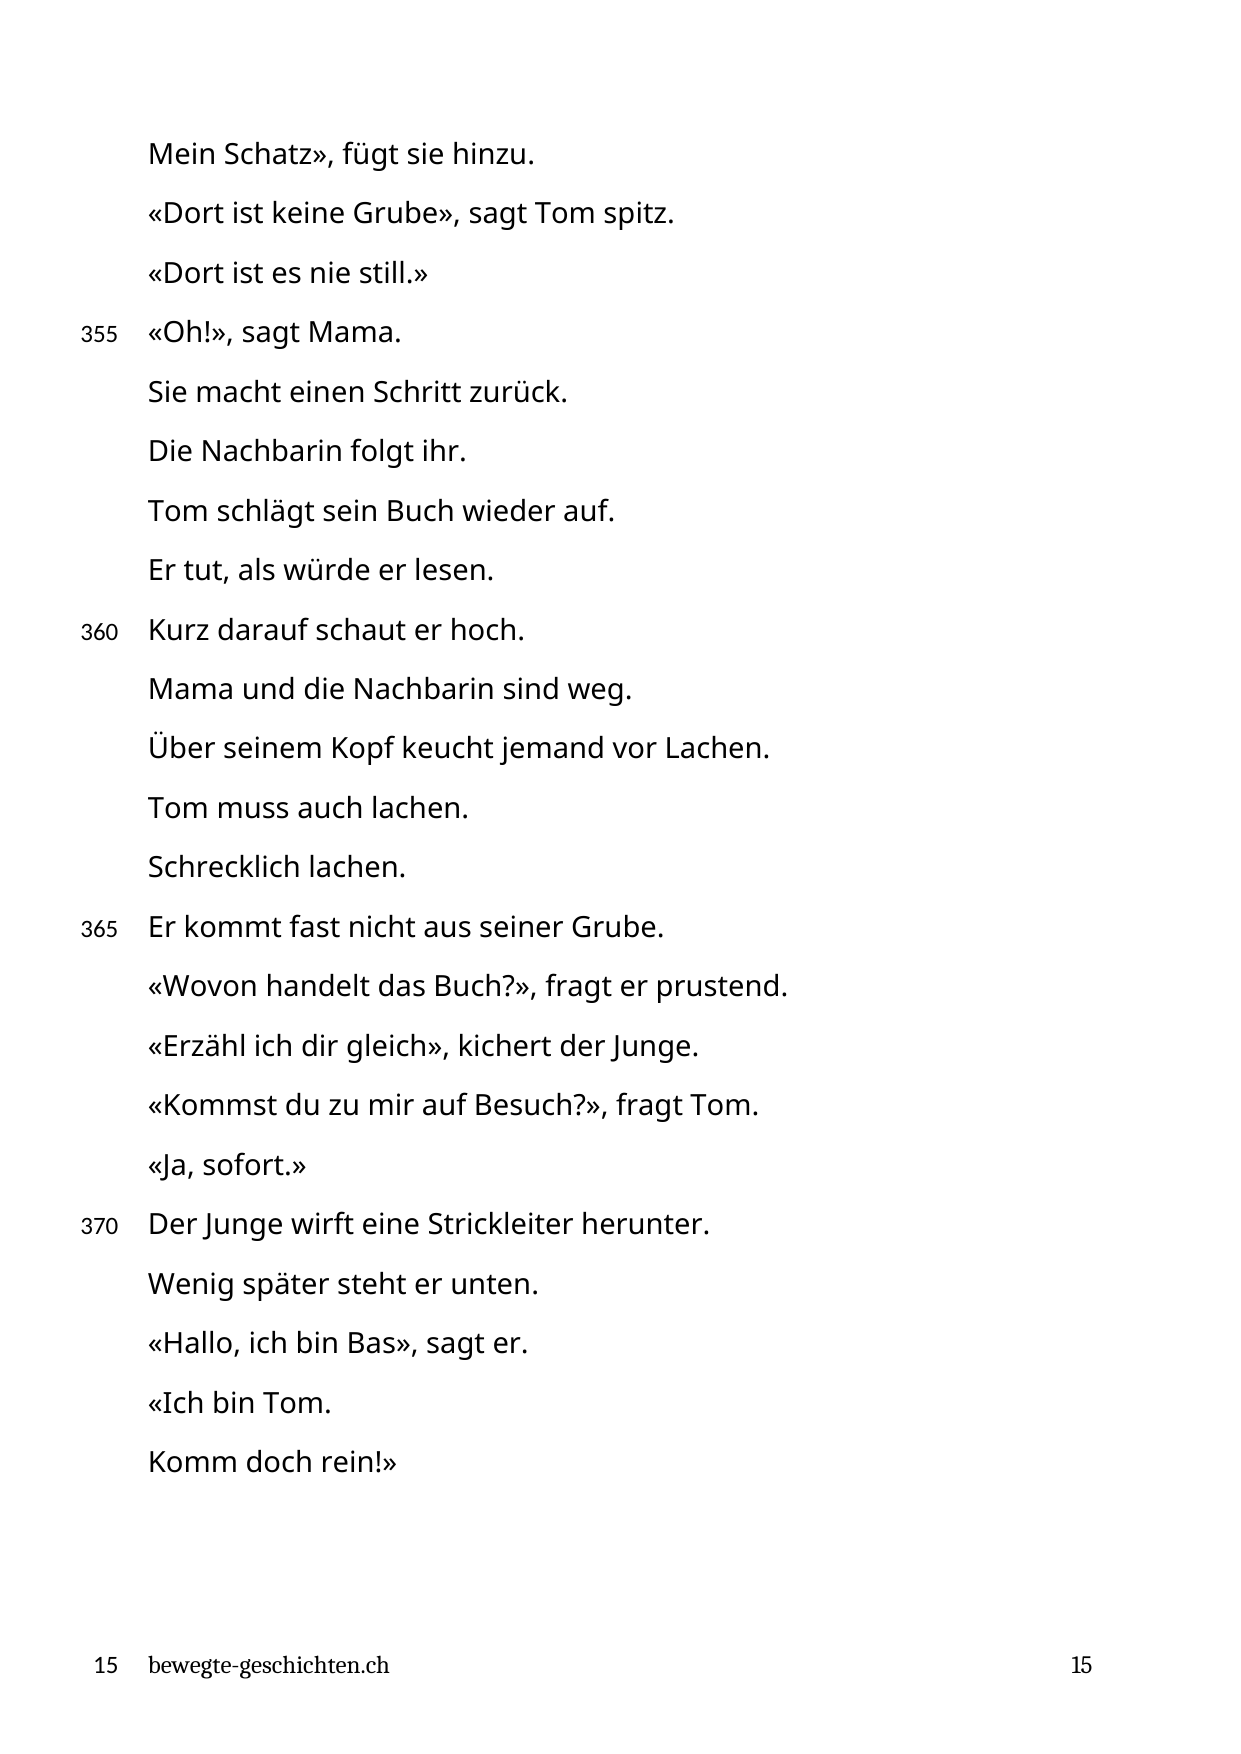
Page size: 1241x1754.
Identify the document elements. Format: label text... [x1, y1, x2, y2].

text Er tut, als würde er lesen. [148, 549, 1092, 589]
text Schrecklich lachen. [148, 847, 1092, 886]
text Wenig später steht er unten. [148, 1263, 1092, 1303]
text Komm doch rein!» [148, 1441, 1092, 1481]
text Über seinem Kopf keucht jemand vor Lachen. [148, 728, 1092, 767]
text «Dort ist es nie still.» [148, 252, 1092, 292]
text Mama und die Nachbarin sind weg. [148, 668, 1092, 708]
text Tom muss auch lachen. [148, 787, 1092, 827]
text «Ich bin Tom. [148, 1382, 1092, 1422]
text «Hallo, ich bin Bas», sagt er. [148, 1322, 1092, 1362]
text Die Nachbarin folgt ihr. [148, 430, 1092, 470]
text «Wovon handelt das Buch?», fragt er prustend. [148, 966, 1092, 1005]
text Kurz darauf schaut er hoch. [148, 609, 1092, 648]
text Tom schlägt sein Buch wieder auf. [148, 490, 1092, 529]
text «Erzähl ich dir gleich», kichert der Junge. [148, 1025, 1092, 1065]
text «Oh!», sagt Mama. [148, 311, 1092, 351]
text Sie macht einen Schritt zurück. [148, 371, 1092, 411]
text Er kommt fast nicht aus seiner Grube. [148, 906, 1092, 946]
text «Kommst du zu mir auf Besuch?», fragt Tom. [148, 1084, 1092, 1124]
text Mein Schatz», fügt sie hinzu. [148, 133, 1092, 173]
text Der Junge wirft eine Strickleiter herunter. [148, 1203, 1092, 1243]
text «Dort ist keine Grube», sagt Tom spitz. [148, 192, 1092, 232]
text «Ja, sofort.» [148, 1144, 1092, 1184]
